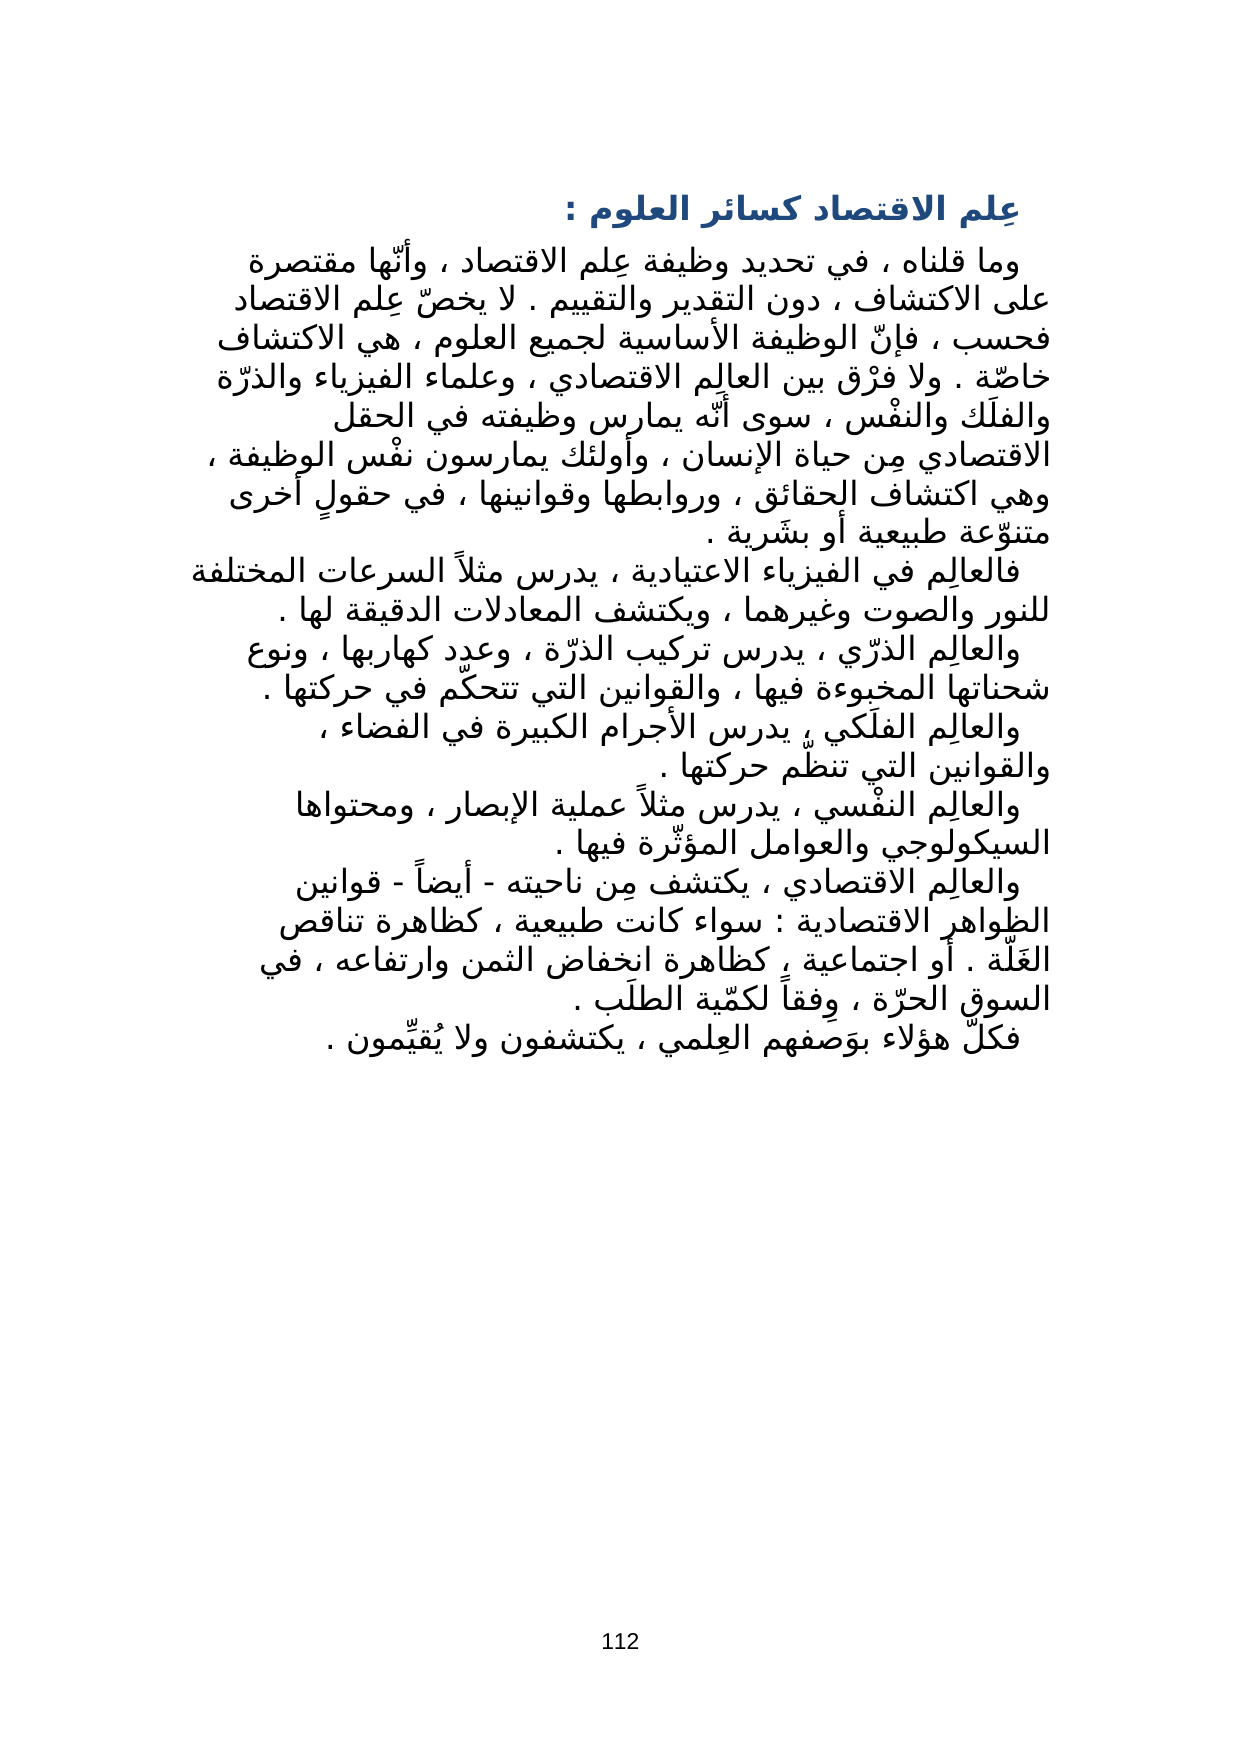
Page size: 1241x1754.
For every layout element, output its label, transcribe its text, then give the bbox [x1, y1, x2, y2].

text فكلّ هؤلاء بوَصفهم العِلمي ، يكتشفون ولا يُقيِّمون . [189, 1018, 1051, 1057]
text والعالِم الاقتصادي ، يكتشف مِن ناحيته - أيضاً - قوانين الظواهر الاقتصادية : سواء كانت طبيعية ، كظاهرة تناقص الغَلّة . أو اجتماعية ، كظاهرة انخفاض الثمن وارتفاعه ، في السوق الحرّة ، وِفقاً لكمّية الطلَب . [189, 863, 1051, 1018]
subtitle عِلم الاقتصاد كسائر العلوم : [189, 190, 1051, 228]
text والعالِم الذرّي ، يدرس تركيب الذرّة ، وعدد كهاربها ، ونوع شحناتها المخبوءة فيها ، والقوانين التي تتحكّم في حركتها . [189, 629, 1051, 707]
text والعالِم النفْسي ، يدرس مثلاً عملية الإبصار ، ومحتواها السيكولوجي والعوامل المؤثّرة فيها . [189, 785, 1051, 863]
text والعالِم الفلَكي ، يدرس الأجرام الكبيرة في الفضاء ، والقوانين التي تنظّم حركتها . [189, 707, 1051, 785]
text فالعالِم في الفيزياء الاعتيادية ، يدرس مثلاً السرعات المختلفة للنور والصوت وغيرهما ، ويكتشف المعادلات الدقيقة لها . [189, 552, 1051, 629]
text وما قلناه ، في تحديد وظيفة عِلم الاقتصاد ، وأنّها مقتصرة على الاكتشاف ، دون التقدير والتقييم . لا يخصّ عِلم الاقتصاد فحسب ، فإنّ الوظيفة الأساسية لجميع العلوم ، هي الاكتشاف خاصّة . ولا فرْق بين العالِم الاقتصادي ، وعلماء الفيزياء والذرّة والفلَك والنفْس ، سوى أنّه يمارس وظيفته في الحقل الاقتصادي مِن حياة الإنسان ، وأولئك يمارسون نفْس الوظيفة ، وهي اكتشاف الحقائق ، وروابطها وقوانينها ، في حقولٍ أخرى متنوّعة طبيعية أو بشَرية . [189, 241, 1051, 552]
